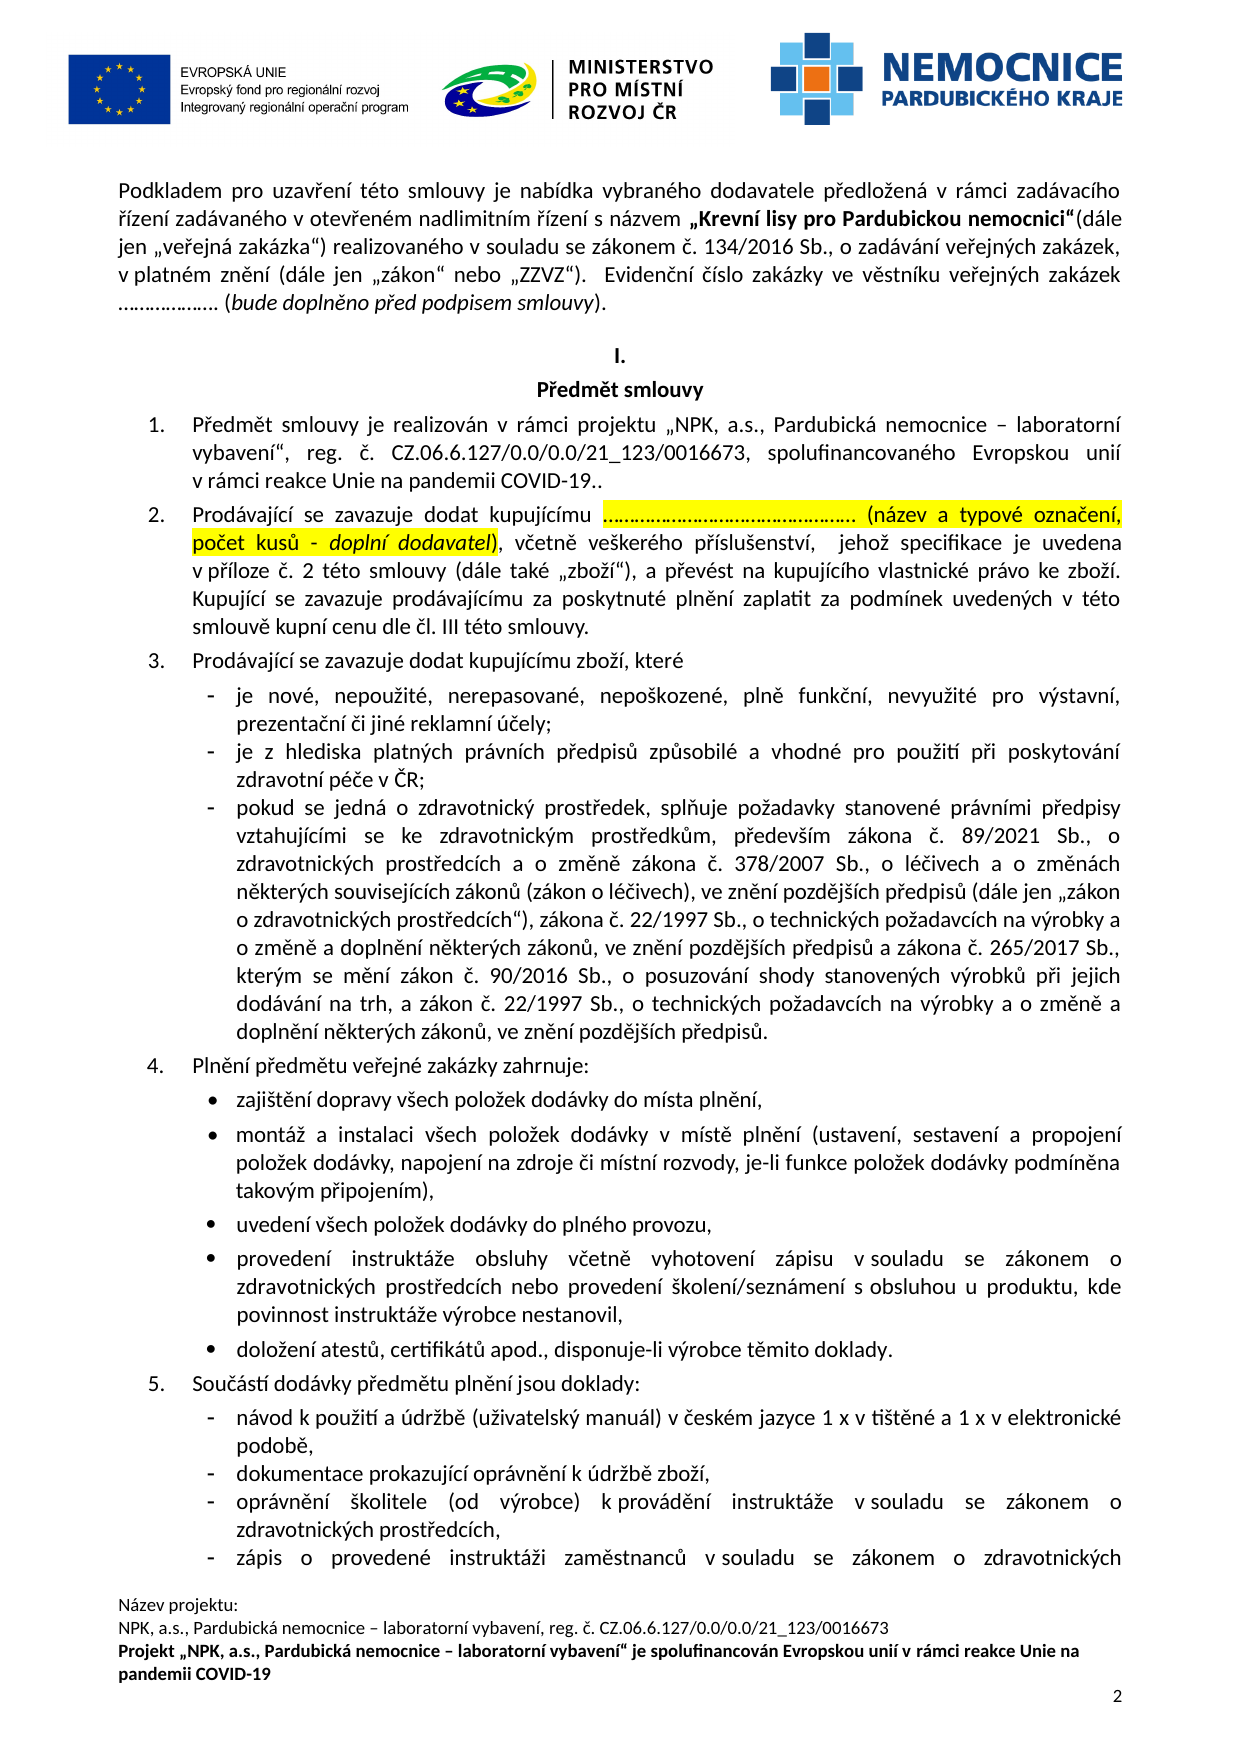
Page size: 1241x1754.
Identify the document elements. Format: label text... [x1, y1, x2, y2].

list Předmět smlouvy je realizován v rámci projektu „NPK, a.s., Pardubická nemocnice – laboratorní vybavení“, reg. č. CZ.06.6.127/0.0/0.0/21_123/0016673, spolufinancovaného Evropskou unií v rámci reakce Unie na pandemii COVID-19.. [148, 410, 1122, 494]
picture [769, 31, 1123, 126]
list Součástí dodávky předmětu plnění jsou doklady: [148, 1369, 1122, 1397]
list doložení atestů, certifikátů apod., disponuje-li výrobce těmito doklady. [207, 1335, 1122, 1363]
picture [46, 32, 735, 147]
list oprávnění školitele (od výrobce) k provádění instruktáže v souladu se zákonem o zdravotnických prostředcích, [207, 1487, 1122, 1543]
text Předmět smlouvy [118, 376, 1122, 403]
list pokud se jedná o zdravotnický prostředek, splňuje požadavky stanovené právními předpisy vztahujícími se ke zdravotnickým prostředkům, především zákona č. 89/2021 Sb., o zdravotnických prostředcích a o změně zákona č. 378/2007 Sb., o léčivech a o změnách některých souvisejících zákonů (zákon o léčivech), ve znění pozdějších předpisů (dále jen „zákon o zdravotnických prostředcích“), zákona č. 22/1997 Sb., o technických požadavcích na výrobky a o změně a doplnění některých zákonů, ve znění pozdějších předpisů a zákona č. 265/2017 Sb., kterým se mění zákon č. 90/2016 Sb., o posuzování shody stanovených výrobků při jejich dodávání na trh, a zákon č. 22/1997 Sb., o technických požadavcích na výrobky a o změně a doplnění některých zákonů, ve znění pozdějších předpisů. [207, 793, 1122, 1045]
list Prodávající se zavazuje dodat kupujícímu ………………………………………… (název a typové označení, počet kusů - doplní dodavatel), včetně veškerého příslušenství, jehož specifikace je uvedena v příloze č. 2 této smlouvy (dále také „zboží“), a převést na kupujícího vlastnické právo ke zboží. Kupující se zavazuje prodávajícímu za poskytnuté plnění zaplatit za podmínek uvedených v této smlouvě kupní cenu dle čl. III této smlouvy. [148, 500, 1122, 640]
list je nové, nepoužité, nerepasované, nepoškozené, plně funkční, nevyužité pro výstavní, prezentační či jiné reklamní účely; [207, 681, 1122, 737]
text Podkladem pro uzavření této smlouvy je nabídka vybraného dodavatele předložená v rámci zadávacího řízení zadávaného v otevřeném nadlimitním řízení s názvem „Krevní lisy pro Pardubickou nemocnici“(dále jen „veřejná zakázka“) realizovaného v souladu se zákonem č. 134/2016 Sb., o zadávání veřejných zakázek, v platném znění (dále jen „zákon“ nebo „ZZVZ“). Evidenční číslo zakázky ve věstníku veřejných zakázek ………………. (bude doplněno před podpisem smlouvy). [118, 176, 1122, 316]
list zápis o provedené instruktáži zaměstnanců v souladu se zákonem o zdravotnických prostředcích, [207, 1543, 1122, 1571]
list Prodávající se zavazuje dodat kupujícímu zboží, které [148, 646, 1122, 674]
list je z hlediska platných právních předpisů způsobilé a vhodné pro použití při poskytování zdravotní péče v ČR; [207, 737, 1122, 793]
list dokumentace prokazující oprávnění k údržbě zboží, [207, 1459, 1122, 1487]
text • zajištění dopravy všech položek dodávky do místa plnění, [118, 1086, 1122, 1113]
list provedení instruktáže obsluhy včetně vyhotovení zápisu v souladu se zákonem o zdravotnických prostředcích nebo provedení školení/seznámení s obsluhou u produktu, kde povinnost instruktáže výrobce nestanovil, [207, 1244, 1122, 1328]
text • montáž a instalaci všech položek dodávky v místě plnění (ustavení, sestavení a propojení položek dodávky, napojení na zdroje či místní rozvody, je-li funkce položek dodávky podmíněna takovým připojením), [207, 1120, 1122, 1204]
list návod k použití a údržbě (uživatelský manuál) v českém jazyce 1 x v tištěné a 1 x v elektronické podobě, [207, 1403, 1122, 1459]
list Plnění předmětu veřejné zakázky zahrnuje: [147, 1051, 1122, 1079]
text I. [118, 341, 1122, 369]
list uvedení všech položek dodávky do plného provozu, [207, 1210, 1122, 1238]
